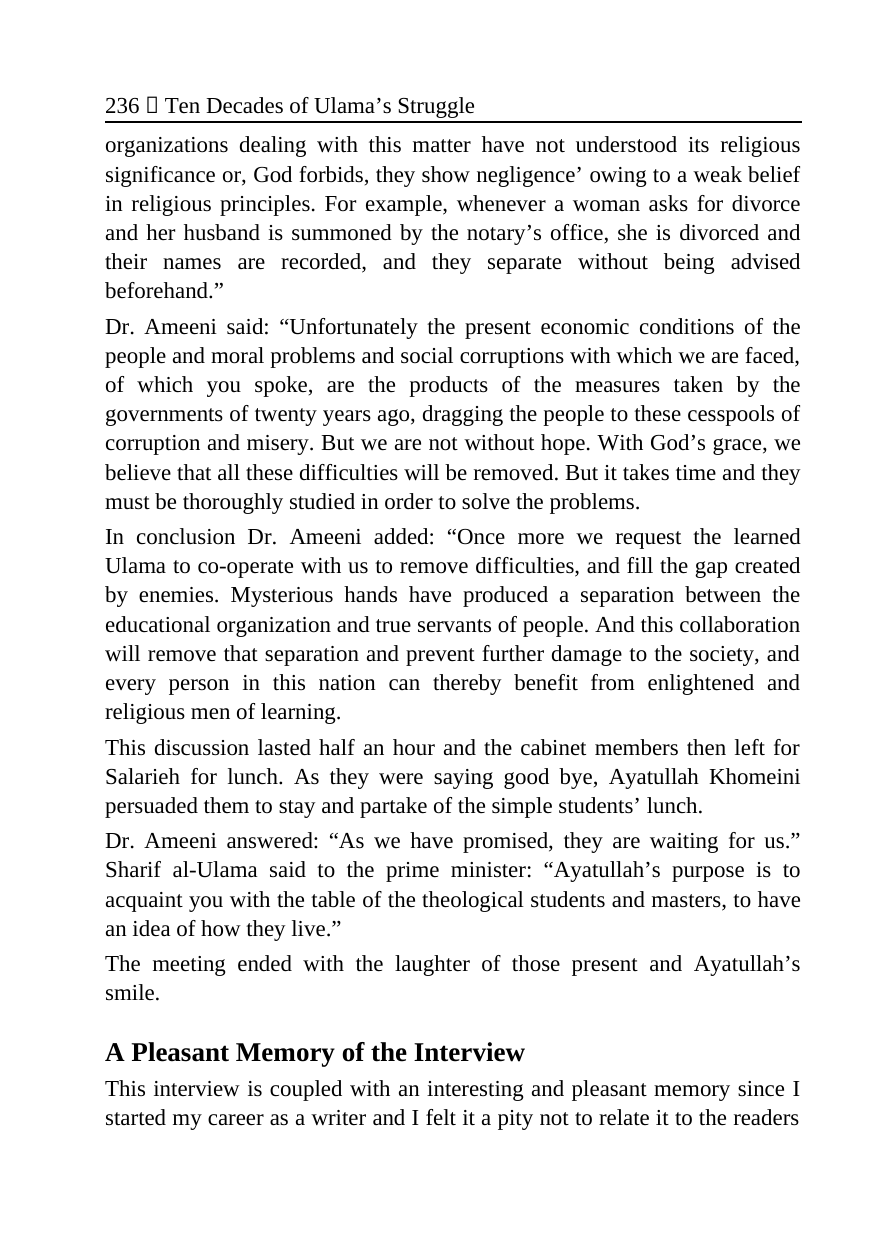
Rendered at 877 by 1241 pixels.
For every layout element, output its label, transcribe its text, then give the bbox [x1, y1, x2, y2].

subtitle A Pleasant Memory of the Interview [105, 1036, 802, 1067]
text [105, 1073, 802, 1132]
text Dr. Ameeni said: “Unfortunately the present economic conditions of the people and moral problems and social corruptions with which we are faced, of which you spoke, are the products of the measures taken by the governments of twenty years ago, dragging the people to these cesspools of corruption and misery. But we are not without hope. With God’s grace, we believe that all these difficulties will be removed. But it takes time and they must be thoroughly studied in order to solve the problems. [105, 311, 802, 515]
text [105, 129, 802, 304]
text In conclusion Dr. Ameeni added: “Once more we request the learned Ulama to co-operate with us to remove difficulties, and fill the gap created by enemies. Mysterious hands have produced a separation between the educational organization and true servants of people. And this collaboration will remove that separation and prevent further damage to the society, and every person in this nation can thereby benefit from enlightened and religious men of learning. [105, 521, 802, 725]
text Dr. Ameeni answered: “As we have promised, they are waiting for us.” Sharif al-Ulama said to the prime minister: “Ayatullah’s purpose is to acquaint you with the table of the theological students and masters, to have an idea of how they live.” [105, 825, 802, 942]
text The meeting ended with the laughter of those present and Ayatullah’s smile. [105, 948, 802, 1007]
text This discussion lasted half an hour and the cabinet members then left for Salarieh for lunch. As they were saying good bye, Ayatullah Khomeini persuaded them to stay and partake of the simple students’ lunch. [105, 732, 802, 819]
